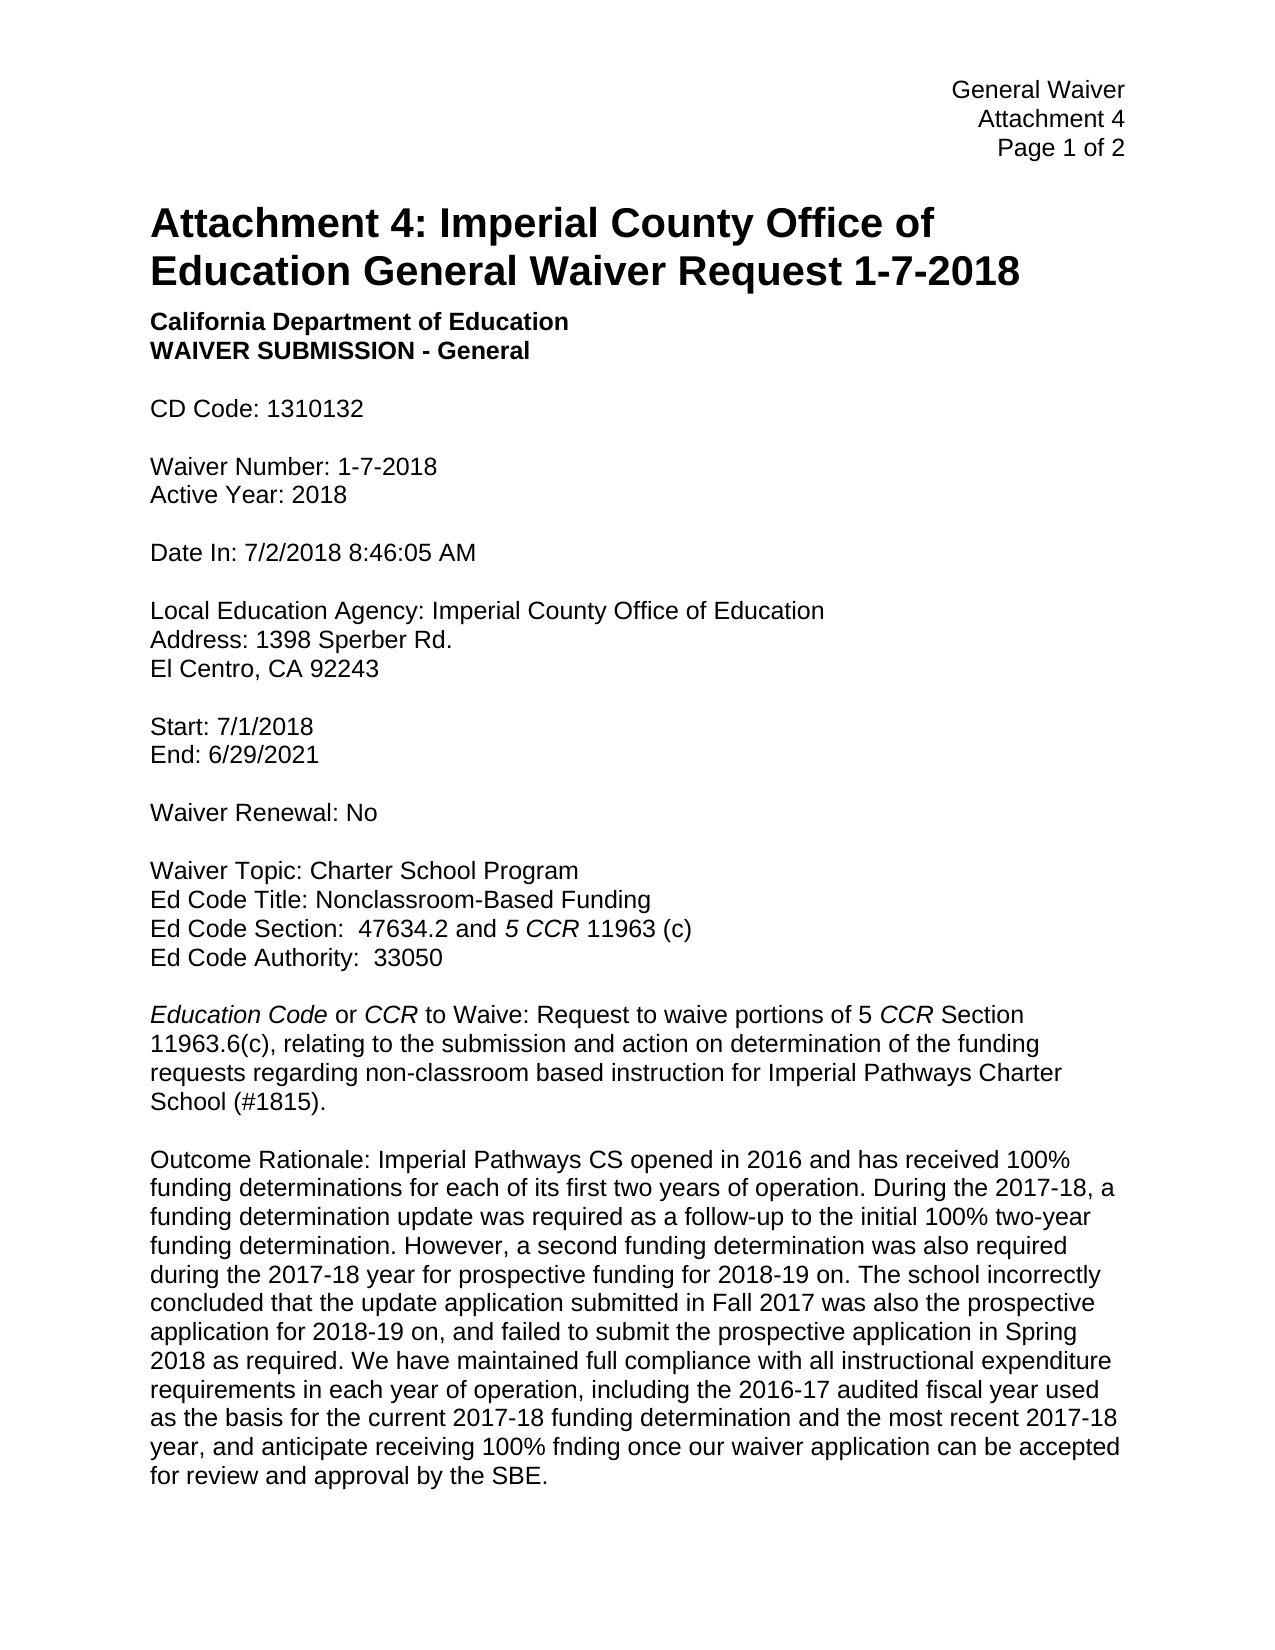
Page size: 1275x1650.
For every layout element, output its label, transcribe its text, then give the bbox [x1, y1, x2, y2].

text Active Year: 2018 [150, 480, 1125, 509]
text Ed Code Section: 47634.2 and 5 CCR 11963 (c) [150, 914, 1125, 942]
text Waiver Topic: Charter School Program [150, 856, 1125, 885]
text California Department of Education [150, 307, 1125, 336]
text El Centro, CA 92243 [150, 654, 1125, 682]
text Education Code or CCR to Waive: Request to waive portions of 5 CCR Section 11963.6(c), relating to the submission and action on determination of the funding requests regarding non-classroom based instruction for Imperial Pathways Charter School (#1815). [327, 1000, 1125, 1115]
text Date In: 7/2/2018 8:46:05 AM [150, 538, 1125, 567]
text Local Education Agency: Imperial County Office of Education [150, 596, 1125, 625]
text End: 6/29/2021 [150, 740, 1125, 769]
text Outcome Rationale: Imperial Pathways CS opened in 2016 and has received 100% funding determinations for each of its first two years of operation. During the 2017-18, a funding determination update was required as a follow-up to the initial 100% two-year funding determination. However, a second funding determination was also required during the 2017-18 year for prospective funding for 2018-19 on. The school incorrectly concluded that the update application submitted in Fall 2017 was also the prospective application for 2018-19 on, and failed to submit the prospective application in Spring 2018 as required. We have maintained full compliance with all instructional expenditure requirements in each year of operation, including the 2016-17 audited fiscal year used as the basis for the current 2017-18 funding determination and the most recent 2017-18 year, and anticipate receiving 100% fnding once our waiver application can be accepted for review and approval by the SBE. [150, 1144, 1125, 1489]
text CD Code: 1310132 [150, 394, 1125, 422]
text Start: 7/1/2018 [150, 712, 1125, 740]
text Waiver Number: 1-7-2018 [150, 452, 1125, 480]
text Ed Code Authority: 33050 [150, 942, 1125, 971]
text WAIVER SUBMISSION - General [150, 336, 1125, 364]
text Waiver Renewal: No [150, 798, 1125, 827]
subtitle Attachment 4: Imperial County Office of Education General Waiver Request 1-7-2018 [150, 199, 1125, 294]
text Ed Code Title: Nonclassroom-Based Funding [150, 885, 1125, 914]
text Address: 1398 Sperber Rd. [150, 625, 1125, 654]
